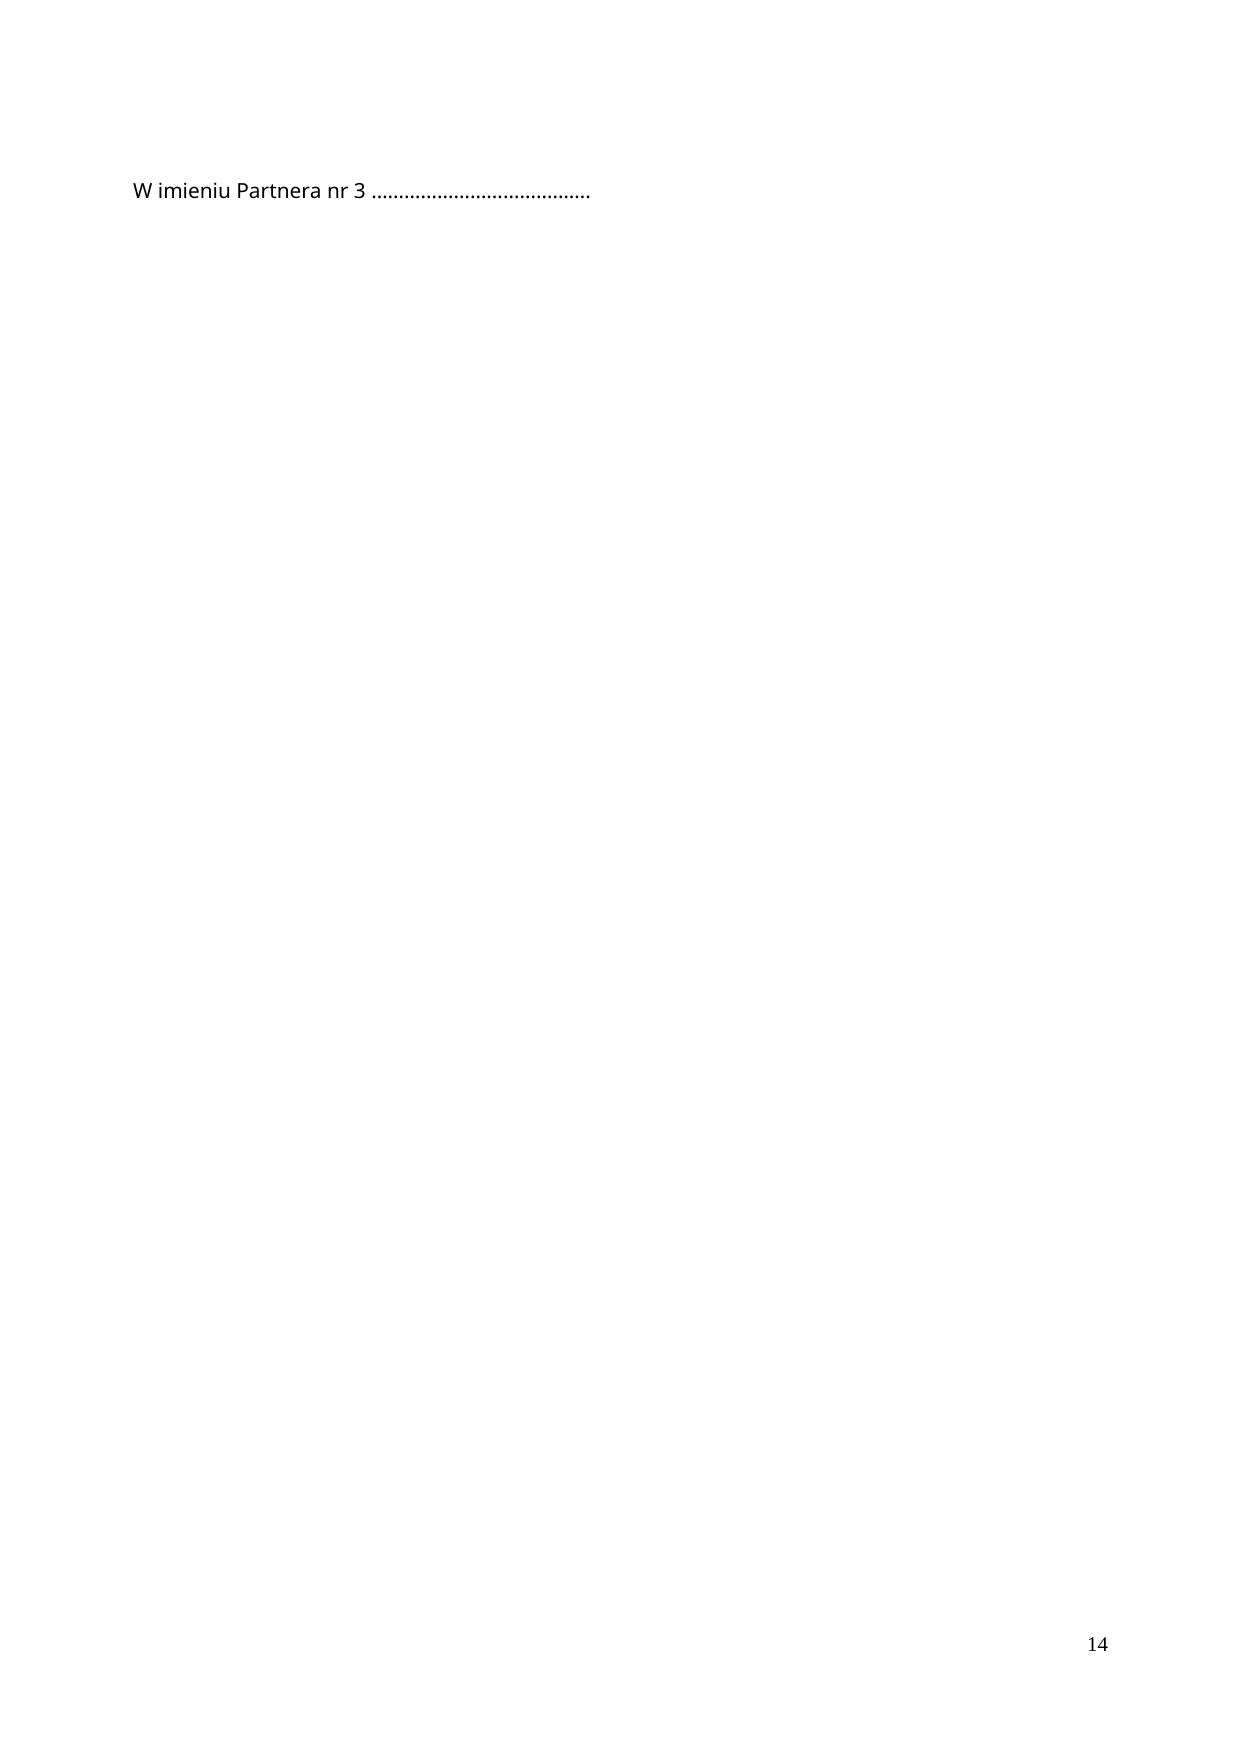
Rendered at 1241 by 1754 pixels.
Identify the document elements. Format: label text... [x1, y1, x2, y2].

text W imieniu Partnera nr 3 …………………………………. [133, 176, 1107, 204]
